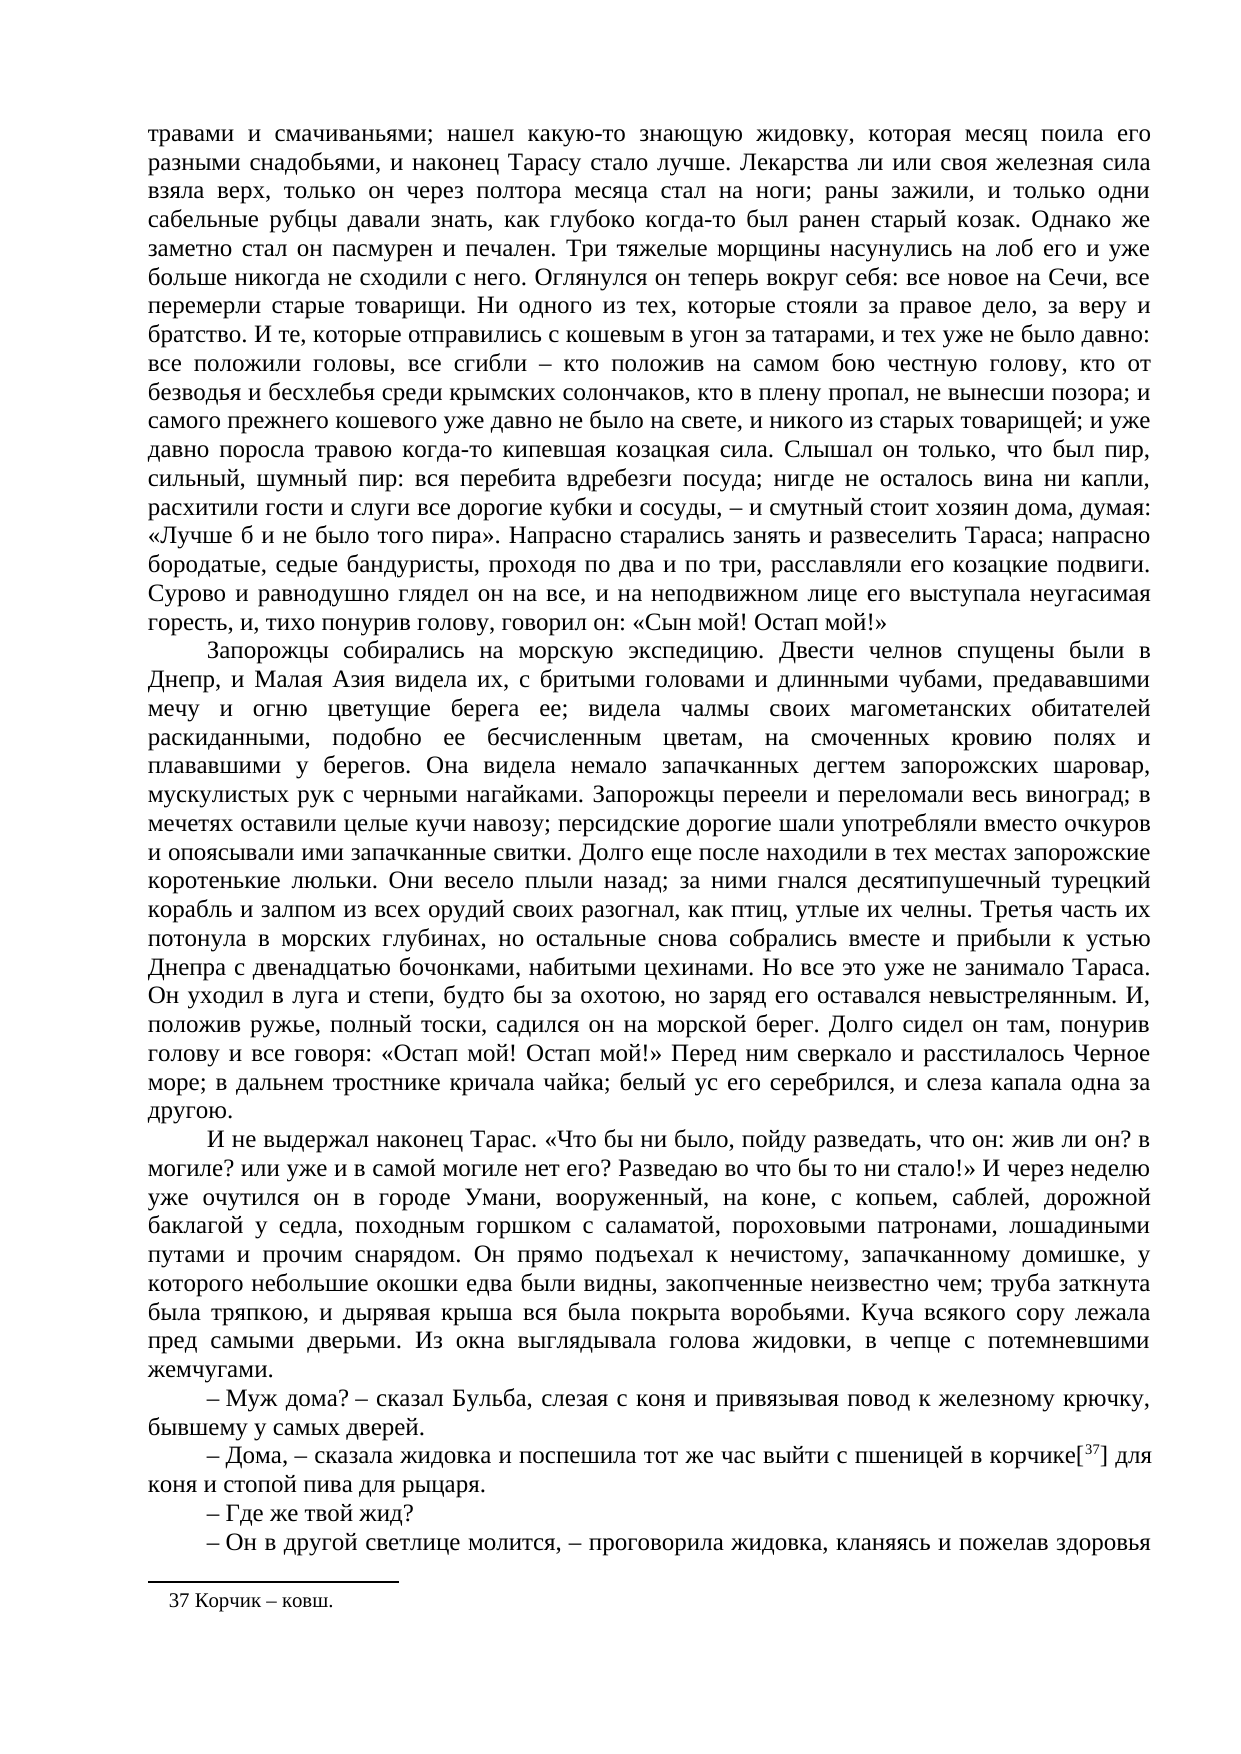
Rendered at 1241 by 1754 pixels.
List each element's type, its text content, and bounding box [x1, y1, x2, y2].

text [148, 1527, 1152, 1556]
text Запорожцы собирались на морскую экспедицию. Двести челнов спущены были в Днепр, и Малая Азия видела их, с бритыми головами и длинными чубами, предававшими мечу и огню цветущие берега ее; видела чалмы своих магометанских обитателей раскиданными, подобно ее бесчисленным цветам, на смоченных кровию полях и плававшими у берегов. Она видела немало запачканных дегтем запорожских шаровар, мускулистых рук с черными нагайками. Запорожцы переели и переломали весь виноград; в мечетях оставили целые кучи навозу; персидские дорогие шали употребляли вместо очкуров и опоясывали ими запачканные свитки. Долго еще после находили в тех местах запорожские коротенькие люльки. Они весело плыли назад; за ними гнался десятипушечный турецкий корабль и залпом из всех орудий своих разогнал, как птиц, утлые их челны. Третья часть их потонула в морских глубинах, но остальные снова собрались вместе и прибыли к устью Днепра с двенадцатью бочонками, набитыми цехинами. Но все это уже не занимало Тараса. Он уходил в луга и степи, будто бы за охотою, но заряд его оставался невыстрелянным. И, положив ружье, полный тоски, садился он на морской берег. Долго сидел он там, понурив голову и все говоря: «Остап мой! Остап мой!» Перед ним сверкало и расстилалось Черное море; в дальнем тростнике кричала чайка; белый ус его серебрился, и слеза капала одна за другою. [148, 636, 1152, 1124]
text – Где же твой жид? [148, 1498, 1152, 1527]
text – Дома, – сказала жидовка и поспешила тот же час выйти с пшеницей в корчике[] для коня и стопой пива для рыцаря. [148, 1441, 1152, 1498]
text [148, 118, 1152, 636]
text И не выдержал наконец Тарас. «Что бы ни было, пойду разведать, что он: жив ли он? в могиле? или уже и в самой могиле нет его? Разведаю во что бы то ни стало!» И через неделю уже очутился он в городе Умани, вооруженный, на коне, с копьем, саблей, дорожной баклагой у седла, походным горшком с саламатой, пороховыми патронами, лошадиными путами и прочим снарядом. Он прямо подъехал к нечистому, запачканному домишке, у которого небольшие окошки едва были видны, закопченные неизвестно чем; труба заткнута была тряпкою, и дырявая крыша вся была покрыта воробьями. Куча всякого сору лежала пред самыми дверьми. Из окна выглядывала голова жидовки, в чепце с потемневшими жемчугами. [148, 1124, 1152, 1383]
text – Муж дома? – сказал Бульба, слезая с коня и привязывая повод к железному крючку, бывшему у самых дверей. [148, 1383, 1152, 1441]
